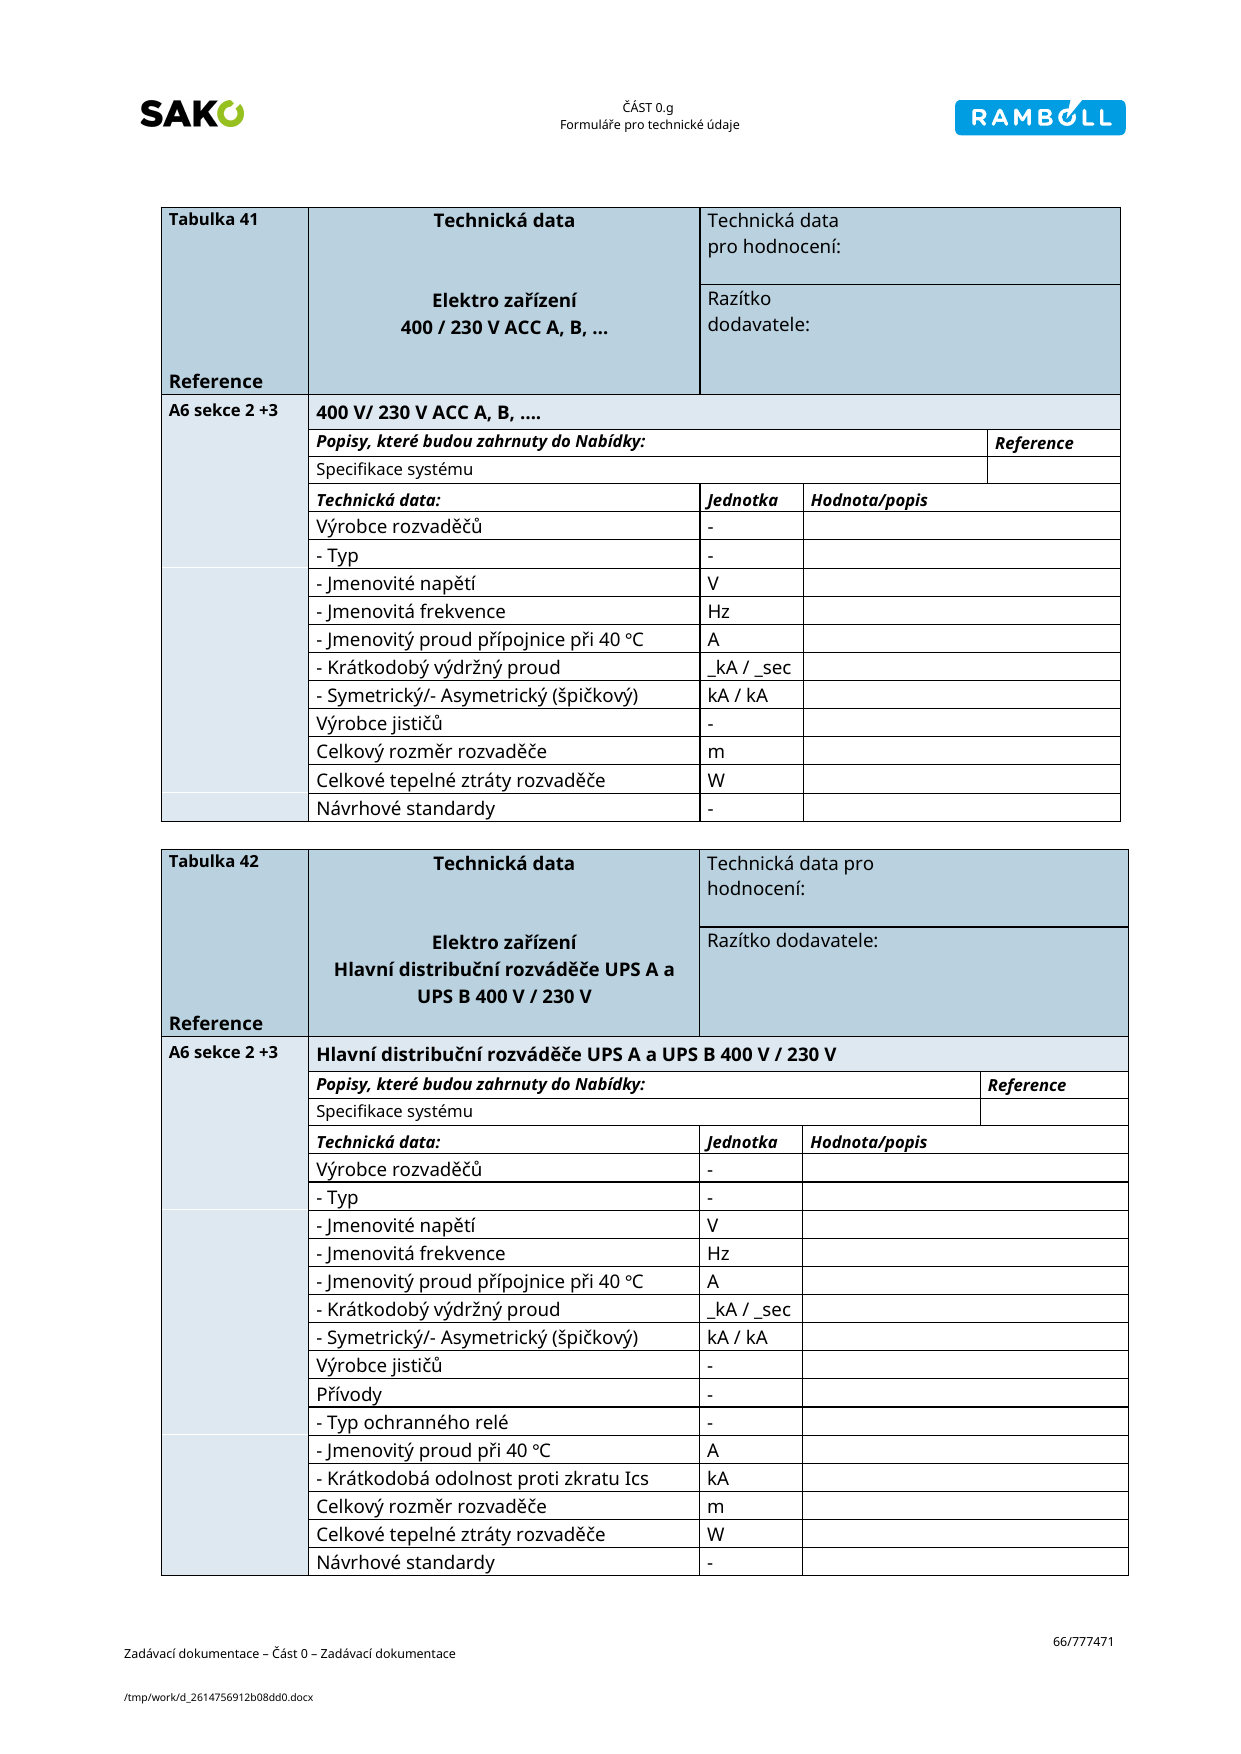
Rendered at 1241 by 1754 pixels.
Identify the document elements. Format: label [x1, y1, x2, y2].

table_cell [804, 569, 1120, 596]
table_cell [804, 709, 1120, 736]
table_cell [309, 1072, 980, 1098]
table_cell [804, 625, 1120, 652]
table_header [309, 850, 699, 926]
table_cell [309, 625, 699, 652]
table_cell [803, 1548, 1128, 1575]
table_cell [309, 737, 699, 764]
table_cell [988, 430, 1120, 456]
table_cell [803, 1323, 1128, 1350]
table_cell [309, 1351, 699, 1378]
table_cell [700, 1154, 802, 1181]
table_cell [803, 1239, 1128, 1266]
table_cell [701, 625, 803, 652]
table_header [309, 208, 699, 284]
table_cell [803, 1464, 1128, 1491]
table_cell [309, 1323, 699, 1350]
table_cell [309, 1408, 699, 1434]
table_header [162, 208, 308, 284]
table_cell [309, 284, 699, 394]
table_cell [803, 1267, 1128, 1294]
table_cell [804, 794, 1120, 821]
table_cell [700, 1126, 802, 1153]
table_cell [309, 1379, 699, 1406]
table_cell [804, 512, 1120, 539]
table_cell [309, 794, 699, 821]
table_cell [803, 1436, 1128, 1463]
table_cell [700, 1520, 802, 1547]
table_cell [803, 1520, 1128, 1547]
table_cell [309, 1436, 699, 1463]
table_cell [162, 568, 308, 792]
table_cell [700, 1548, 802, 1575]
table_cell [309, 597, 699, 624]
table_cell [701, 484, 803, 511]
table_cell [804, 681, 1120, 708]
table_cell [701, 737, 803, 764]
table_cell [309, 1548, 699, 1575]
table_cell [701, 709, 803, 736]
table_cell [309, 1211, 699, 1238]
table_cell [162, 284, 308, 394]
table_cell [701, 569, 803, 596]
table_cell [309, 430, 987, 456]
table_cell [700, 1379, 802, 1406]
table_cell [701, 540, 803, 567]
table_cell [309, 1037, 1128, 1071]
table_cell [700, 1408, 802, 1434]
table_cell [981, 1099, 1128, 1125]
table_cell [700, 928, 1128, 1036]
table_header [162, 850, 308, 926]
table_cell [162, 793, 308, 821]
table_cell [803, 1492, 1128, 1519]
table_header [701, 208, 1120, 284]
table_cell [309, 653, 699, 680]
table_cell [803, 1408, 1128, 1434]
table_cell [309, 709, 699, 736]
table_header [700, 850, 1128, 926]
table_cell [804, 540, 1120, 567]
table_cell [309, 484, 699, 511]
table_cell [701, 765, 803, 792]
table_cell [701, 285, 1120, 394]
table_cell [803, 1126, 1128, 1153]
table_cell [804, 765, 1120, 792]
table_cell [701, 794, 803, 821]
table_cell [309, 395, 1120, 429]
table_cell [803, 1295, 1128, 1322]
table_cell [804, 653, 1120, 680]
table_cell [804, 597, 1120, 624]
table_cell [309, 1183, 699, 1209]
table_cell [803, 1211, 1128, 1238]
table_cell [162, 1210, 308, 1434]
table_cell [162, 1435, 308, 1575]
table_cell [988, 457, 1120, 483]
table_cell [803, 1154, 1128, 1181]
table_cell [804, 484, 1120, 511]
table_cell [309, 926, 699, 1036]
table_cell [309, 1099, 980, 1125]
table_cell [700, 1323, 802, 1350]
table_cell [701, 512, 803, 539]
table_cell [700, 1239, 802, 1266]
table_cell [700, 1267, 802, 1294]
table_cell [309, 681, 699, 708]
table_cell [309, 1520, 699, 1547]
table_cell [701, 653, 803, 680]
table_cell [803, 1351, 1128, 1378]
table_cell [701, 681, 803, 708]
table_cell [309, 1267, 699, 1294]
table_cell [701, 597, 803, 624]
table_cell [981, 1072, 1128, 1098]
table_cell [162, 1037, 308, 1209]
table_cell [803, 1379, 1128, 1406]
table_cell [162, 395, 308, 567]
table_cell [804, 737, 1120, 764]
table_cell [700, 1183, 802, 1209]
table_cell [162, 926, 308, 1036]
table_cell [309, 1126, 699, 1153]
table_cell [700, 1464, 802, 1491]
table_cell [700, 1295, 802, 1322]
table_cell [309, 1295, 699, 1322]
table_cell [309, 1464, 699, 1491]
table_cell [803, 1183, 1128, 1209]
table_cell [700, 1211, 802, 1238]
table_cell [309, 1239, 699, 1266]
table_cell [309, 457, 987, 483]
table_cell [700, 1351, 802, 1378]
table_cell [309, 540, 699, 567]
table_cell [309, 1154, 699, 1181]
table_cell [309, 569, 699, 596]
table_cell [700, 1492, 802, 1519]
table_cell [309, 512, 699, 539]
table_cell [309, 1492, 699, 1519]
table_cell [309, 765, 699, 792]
picture [140, 100, 244, 127]
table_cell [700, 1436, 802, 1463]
